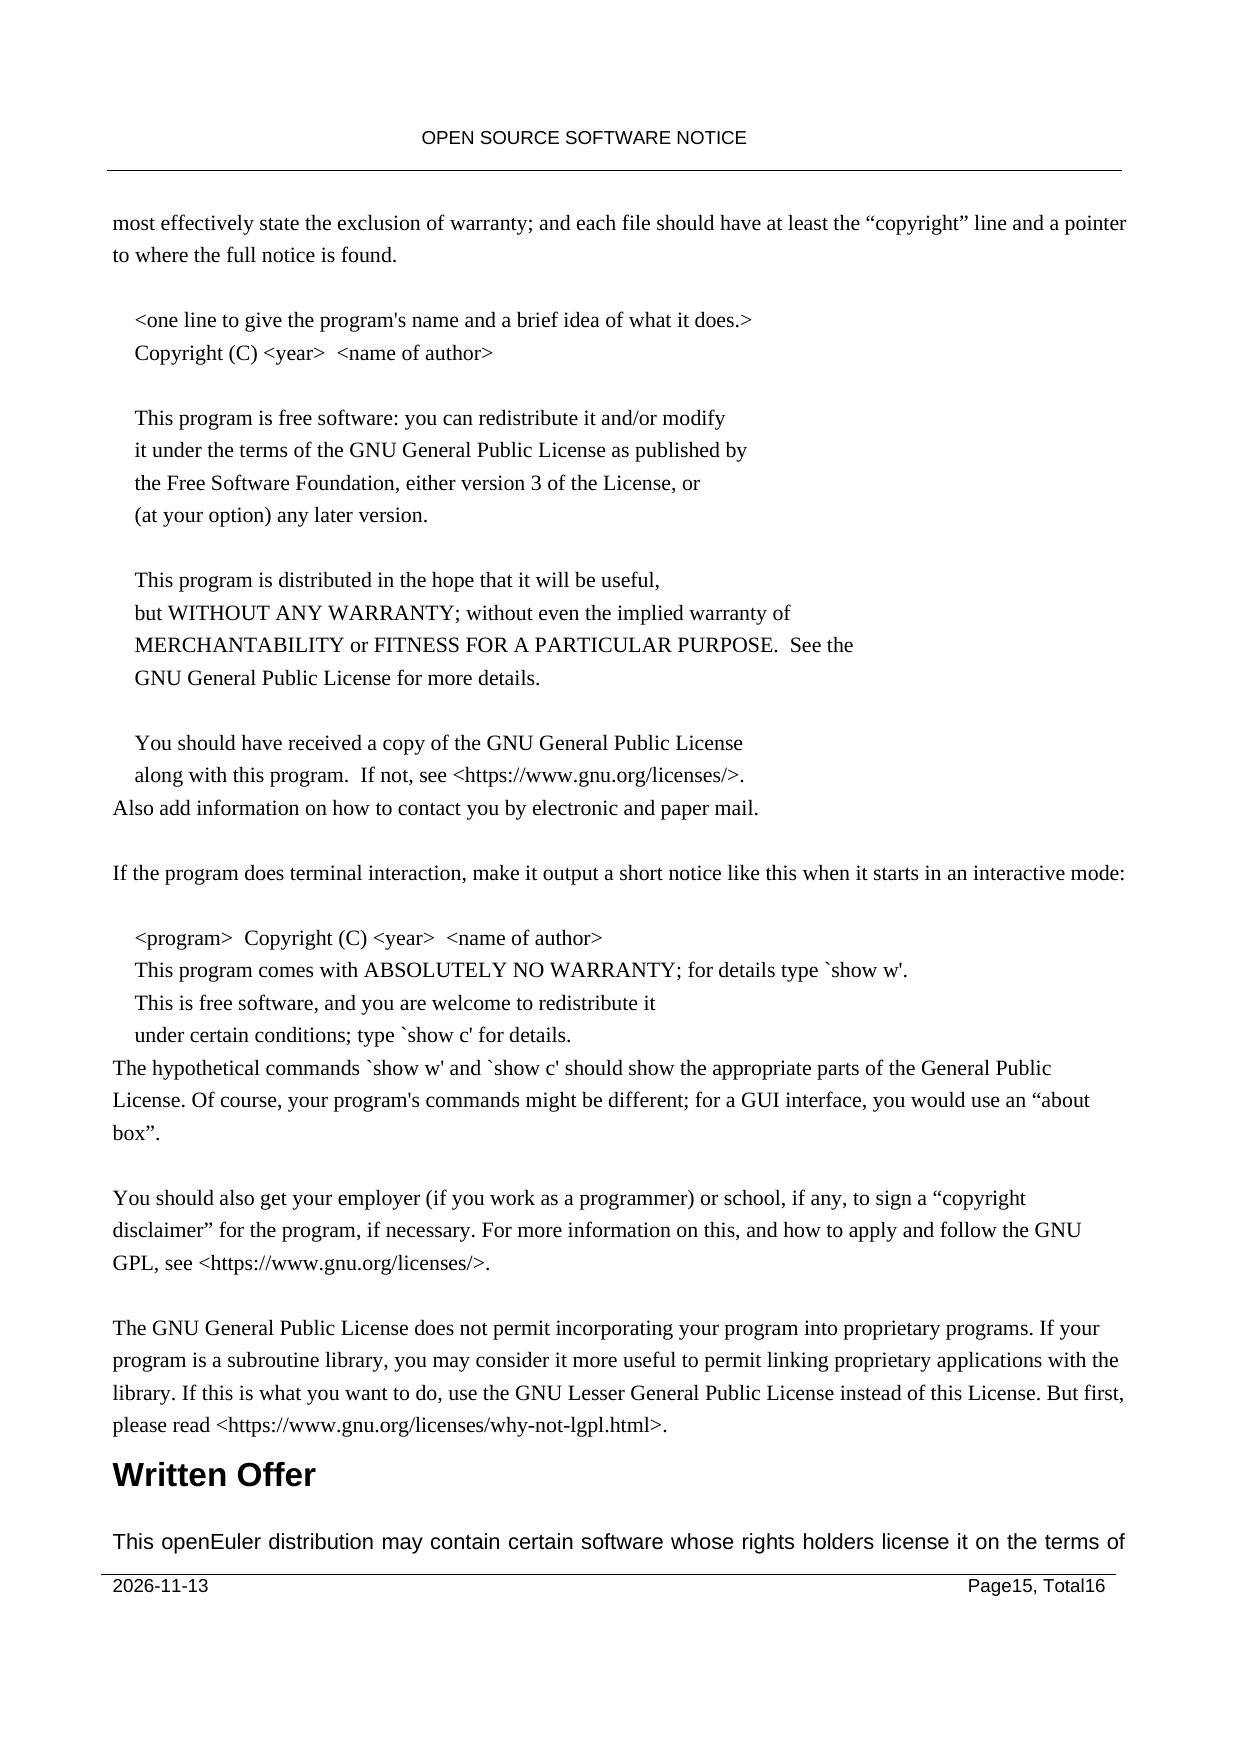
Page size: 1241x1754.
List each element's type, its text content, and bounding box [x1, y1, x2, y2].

text Written Offer [112, 1441, 1128, 1506]
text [112, 206, 1128, 1441]
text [112, 1526, 1128, 1558]
